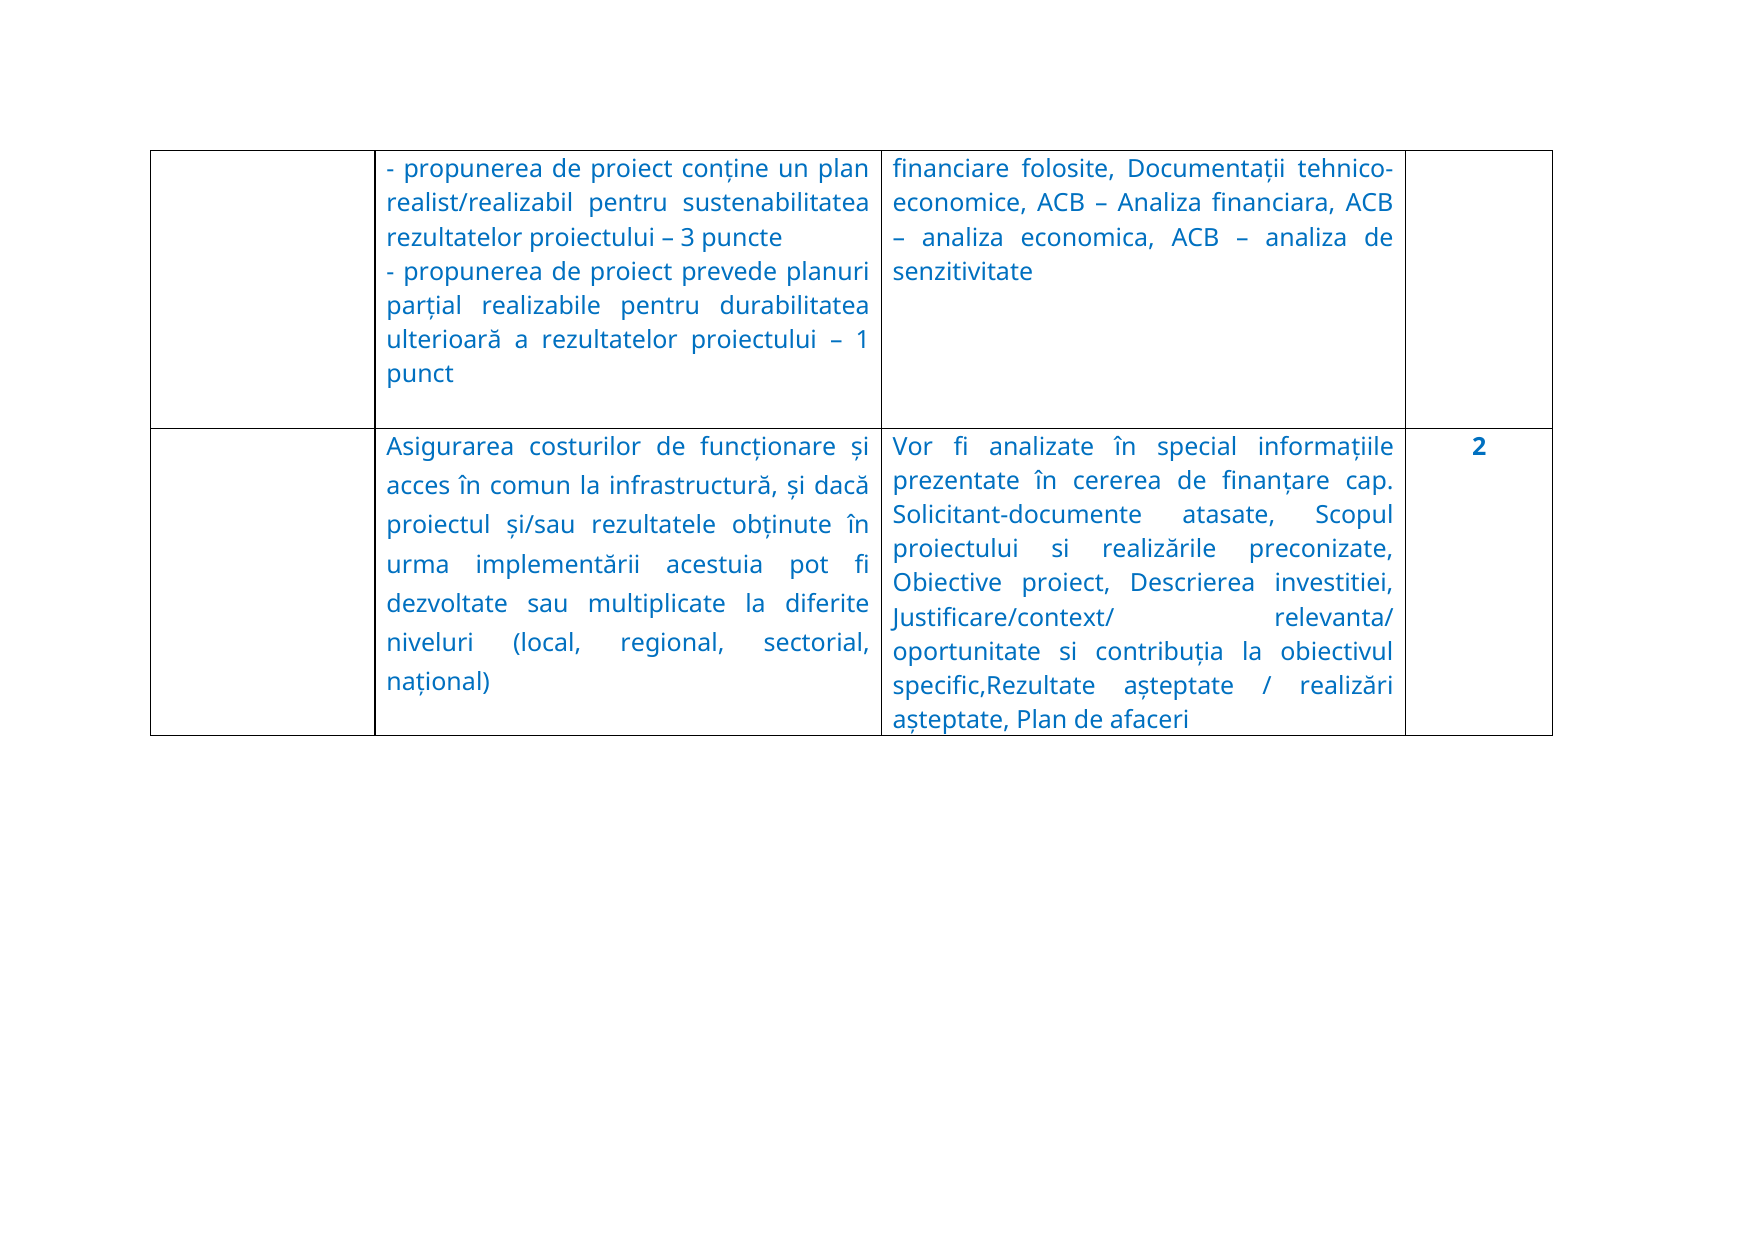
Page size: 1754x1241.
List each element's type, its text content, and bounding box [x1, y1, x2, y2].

table_cell Asigurarea costurilor de funcționare și acces în comun la infrastructură, și dacă proiectul și/sau rezultatele obținute în urma implementării acestuia pot fi dezvoltate sau multiplicate la diferite niveluri (local, regional, sectorial, național) [376, 429, 881, 735]
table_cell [882, 151, 1405, 428]
table_cell [151, 429, 374, 735]
table_cell 2 [1406, 429, 1552, 735]
table_cell Vor fi analizate în special informaţiile prezentate în cererea de finanţare cap. Solicitant-documente atasate, Scopul proiectului si realizările preconizate, Obiective proiect, Descrierea investitiei, Justificare/context/ relevanta/ oportunitate si contribuția la obiectivul specific,Rezultate așteptate / realizări așteptate, Plan de afaceri [882, 429, 1405, 735]
table_cell 3 [1406, 151, 1552, 428]
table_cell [376, 151, 881, 428]
